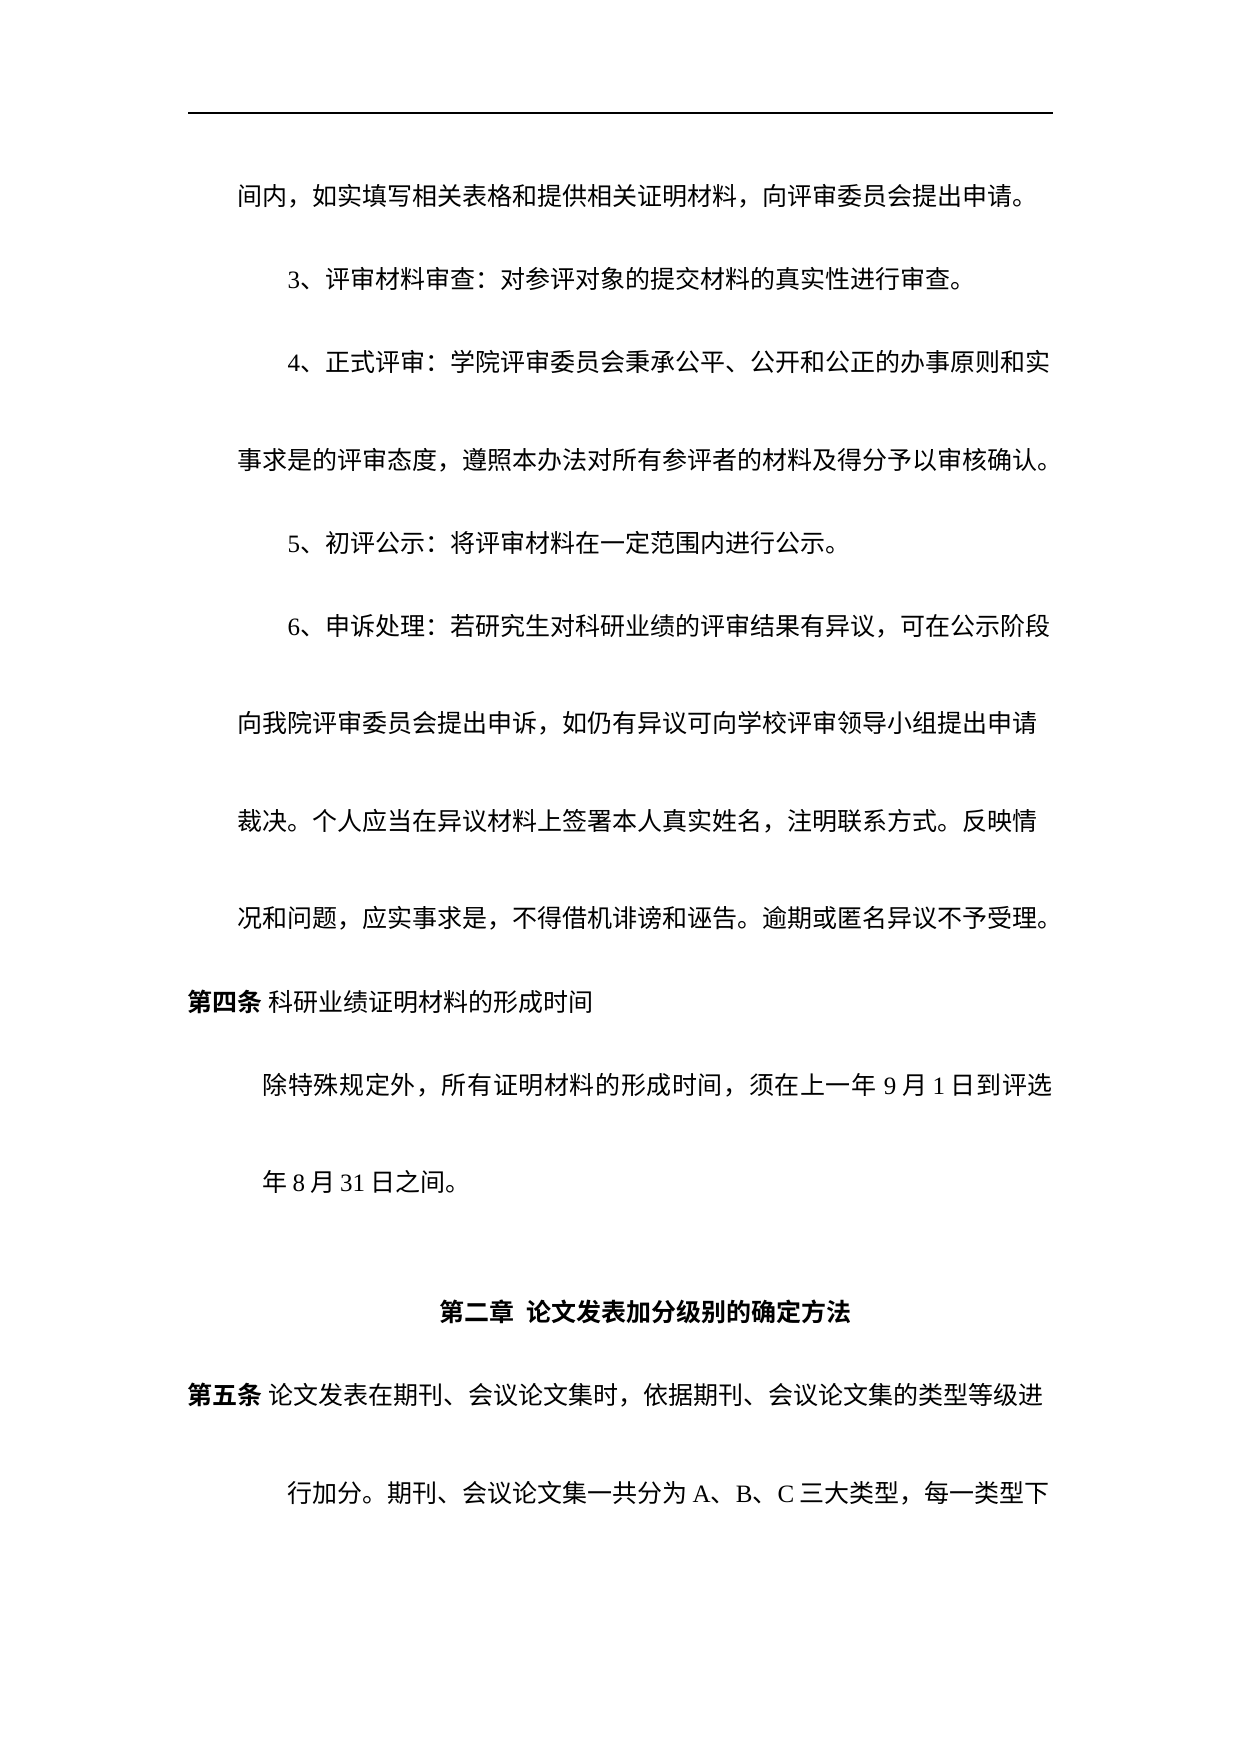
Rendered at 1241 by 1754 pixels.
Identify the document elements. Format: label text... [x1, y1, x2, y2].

text 第二章 论文发表加分级别的确定方法 [187, 1278, 1053, 1343]
text 3、评审材料审查：对参评对象的提交材料的真实性进行审查。 [237, 245, 1053, 310]
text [237, 162, 1053, 227]
text 5、初评公示：将评审材料在一定范围内进行公示。 [237, 509, 1053, 574]
text 6、申诉处理：若研究生对科研业绩的评审结果有异议，可在公示阶段向我院评审委员会提出申诉，如仍有异议可向学校评审领导小组提出申请裁决。个人应当在异议材料上签署本人真实姓名，注明联系方式。反映情况和问题，应实事求是，不得借机诽谤和诬告。逾期或匿名异议不予受理。 [237, 592, 1053, 949]
text 科研业绩证明材料的形成时间 [187, 968, 1053, 1033]
text 4、正式评审：学院评审委员会秉承公平、公开和公正的办事原则和实事求是的评审态度，遵照本办法对所有参评者的材料及得分予以审核确认。 [237, 328, 1053, 491]
text 除特殊规定外，所有证明材料的形成时间，须在上一年9月1日到评选年8月31日之间。 [262, 1051, 1053, 1213]
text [187, 1361, 1053, 1524]
